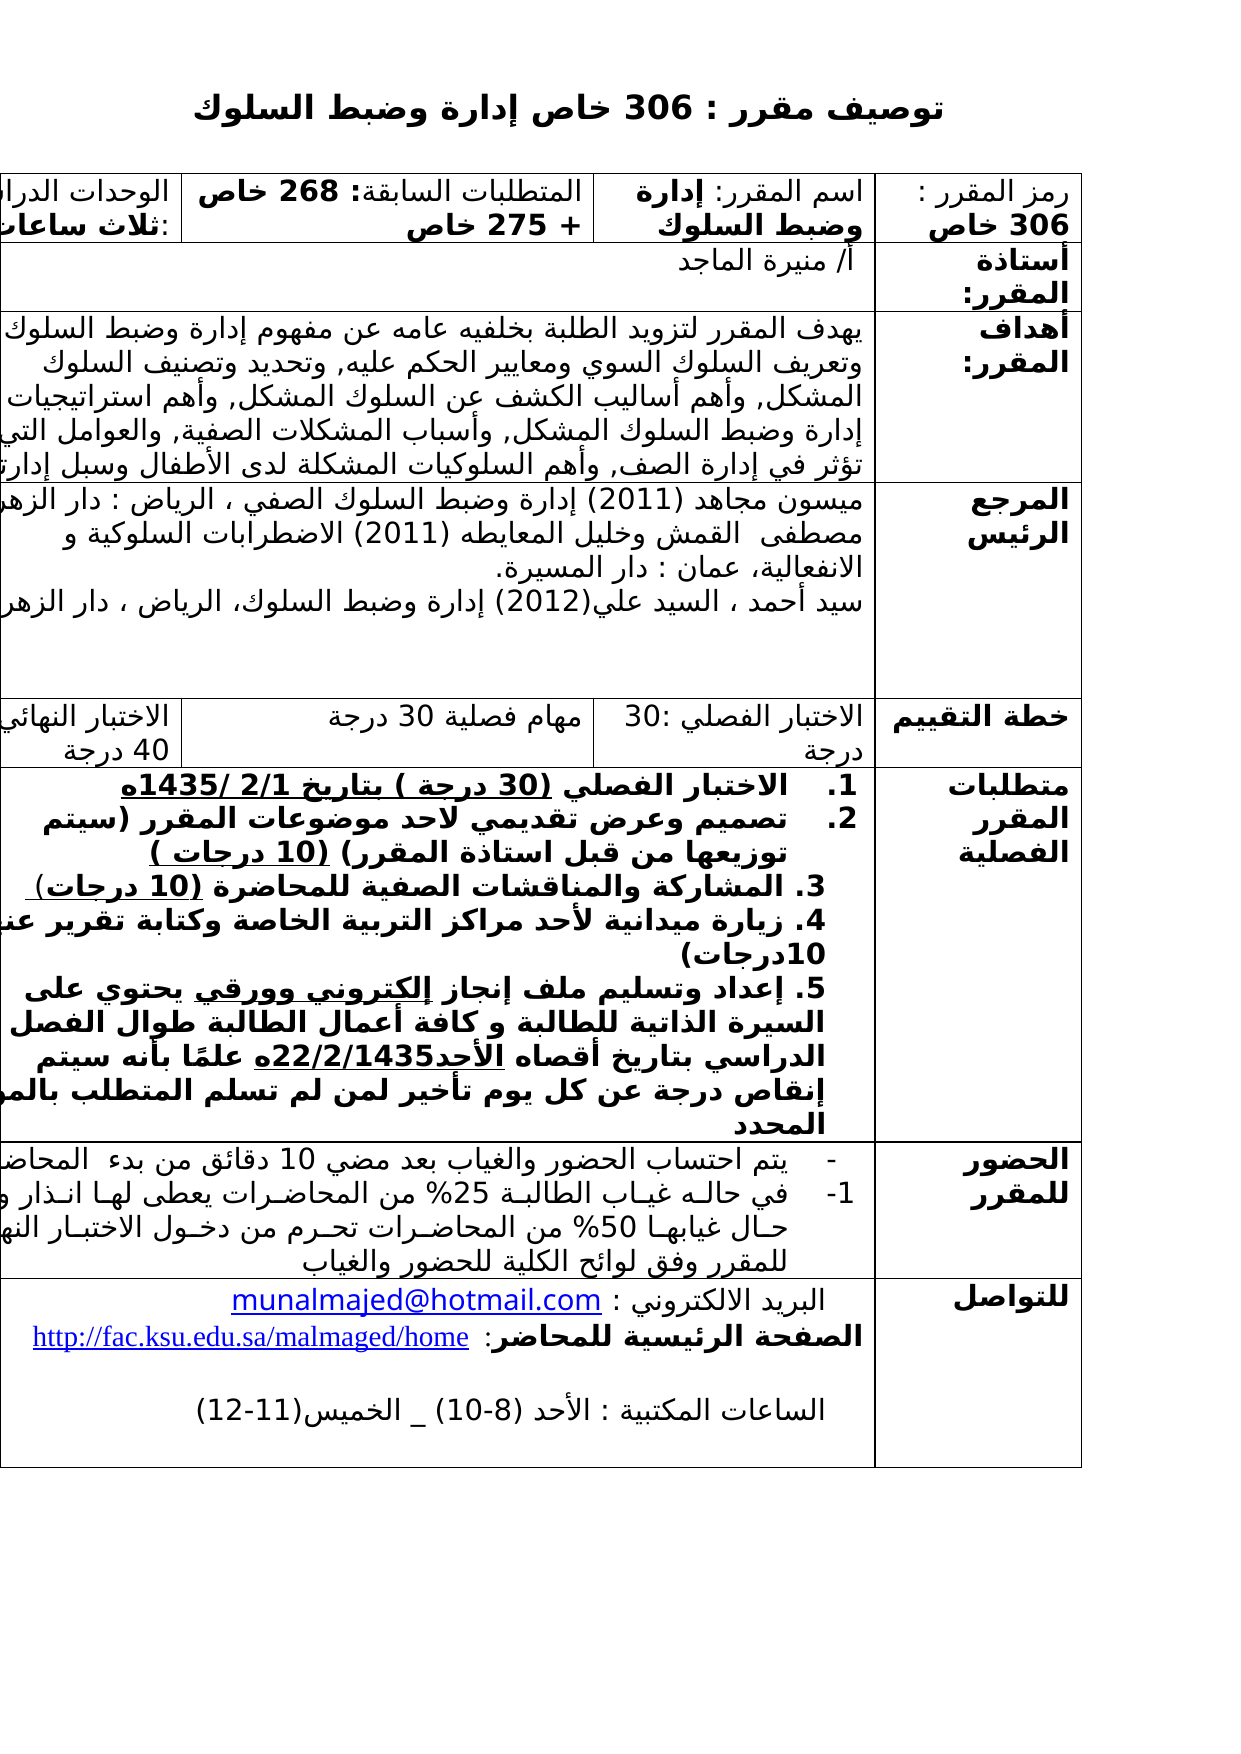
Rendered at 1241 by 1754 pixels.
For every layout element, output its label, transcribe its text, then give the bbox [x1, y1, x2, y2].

table_header الوحدات الدراسية :ثلاث ساعات [1, 174, 181, 242]
table_cell يتم احتساب الحضور والغياب بعد مضي 10 دقائق من بدء المحاضرة في حاله غياب الطالبة 25% من المحاضرات يعطى لها انذار و في حال غيابها 50% من المحاضرات تحرم من دخول الاختبار النهائي للمقرر وفق لوائح الكلية للحضور والغياب [1, 1143, 874, 1278]
table_header رمز المقرر : 306 خاص [876, 174, 1081, 242]
table_cell الحضور للمقرر [876, 1143, 1081, 1278]
table_cell الاختبار الفصلي :30 درجة [594, 699, 874, 767]
table_cell أهداف المقرر: [876, 312, 1081, 482]
table_cell الاختبار الفصلي (30 درجة ) بتاريخ 2/1 /1435ه تصميم وعرض تقديمي لاحد موضوعات المقرر (سيتم توزيعها من قبل استاذة المقرر) (10 درجات ) 3. المشاركة والمناقشات الصفية للمحاضرة (10 درجات) 4. زيارة ميدانية لأحد مراكز التربية الخاصة وكتابة تقرير عنها.(10درجات) 5. إعداد وتسليم ملف إنجاز إلكتروني وورقي يحتوي على السيرة الذاتية للطالبة و كافة أعمال الطالبة طوال الفصل الدراسي بتاريخ أقصاه الأحد22/2/1435ه علمًا بأنه سيتم إنقاص درجة عن كل يوم تأخير لمن لم تسلم المتطلب بالموعد المحدد [1, 768, 874, 1141]
table_cell مهام فصلية 30 درجة [182, 699, 593, 767]
table_cell للتواصل [876, 1279, 1081, 1467]
table_cell ميسون مجاهد (2011) إدارة وضبط السلوك الصفي ، الرياض : دار الزهراء مصطفى القمش وخليل المعايطه (2011) الاضطرابات السلوكية و الانفعالية، عمان : دار المسيرة. سيد أحمد ، السيد علي(2012) إدارة وضبط السلوك، الرياض ، دار الزهراء. [1, 483, 874, 698]
table_cell المرجع الرئيس [876, 483, 1081, 698]
table_cell أستاذة المقرر: [876, 243, 1081, 311]
table_cell يهدف المقرر لتزويد الطلبة بخلفيه عامه عن مفهوم إدارة وضبط السلوك, وتعريف السلوك السوي ومعايير الحكم عليه, وتحديد وتصنيف السلوك المشكل, وأهم أساليب الكشف عن السلوك المشكل, وأهم استراتيجيات إدارة وضبط السلوك المشكل, وأسباب المشكلات الصفية, والعوامل التي تؤثر في إدارة الصف, وأهم السلوكيات المشكلة لدى الأطفال وسبل إدارتها [1, 312, 874, 482]
table_header اسم المقرر: إدارة وضبط السلوك [594, 174, 874, 242]
table_cell أ/ منيرة الماجد [1, 243, 874, 311]
table_cell خطة التقييم [876, 699, 1081, 767]
text توصيف مقرر : 306 خاص إدارة وضبط السلوك [103, 89, 1034, 127]
table_header المتطلبات السابقة: 268 خاص + 275 خاص [182, 174, 593, 242]
table_cell البريد الالكتروني : munalmajed@hotmail.com الصفحة الرئيسية للمحاضر: http://fac.ksu.edu.sa/malmaged/home الساعات المكتبية : الأحد (8-10) _ الخميس(11-12) [1, 1279, 874, 1467]
table_cell متطلبات المقرر الفصلية [876, 768, 1081, 1141]
table_cell الاختبار النهائي :40 درجة [1, 699, 181, 767]
